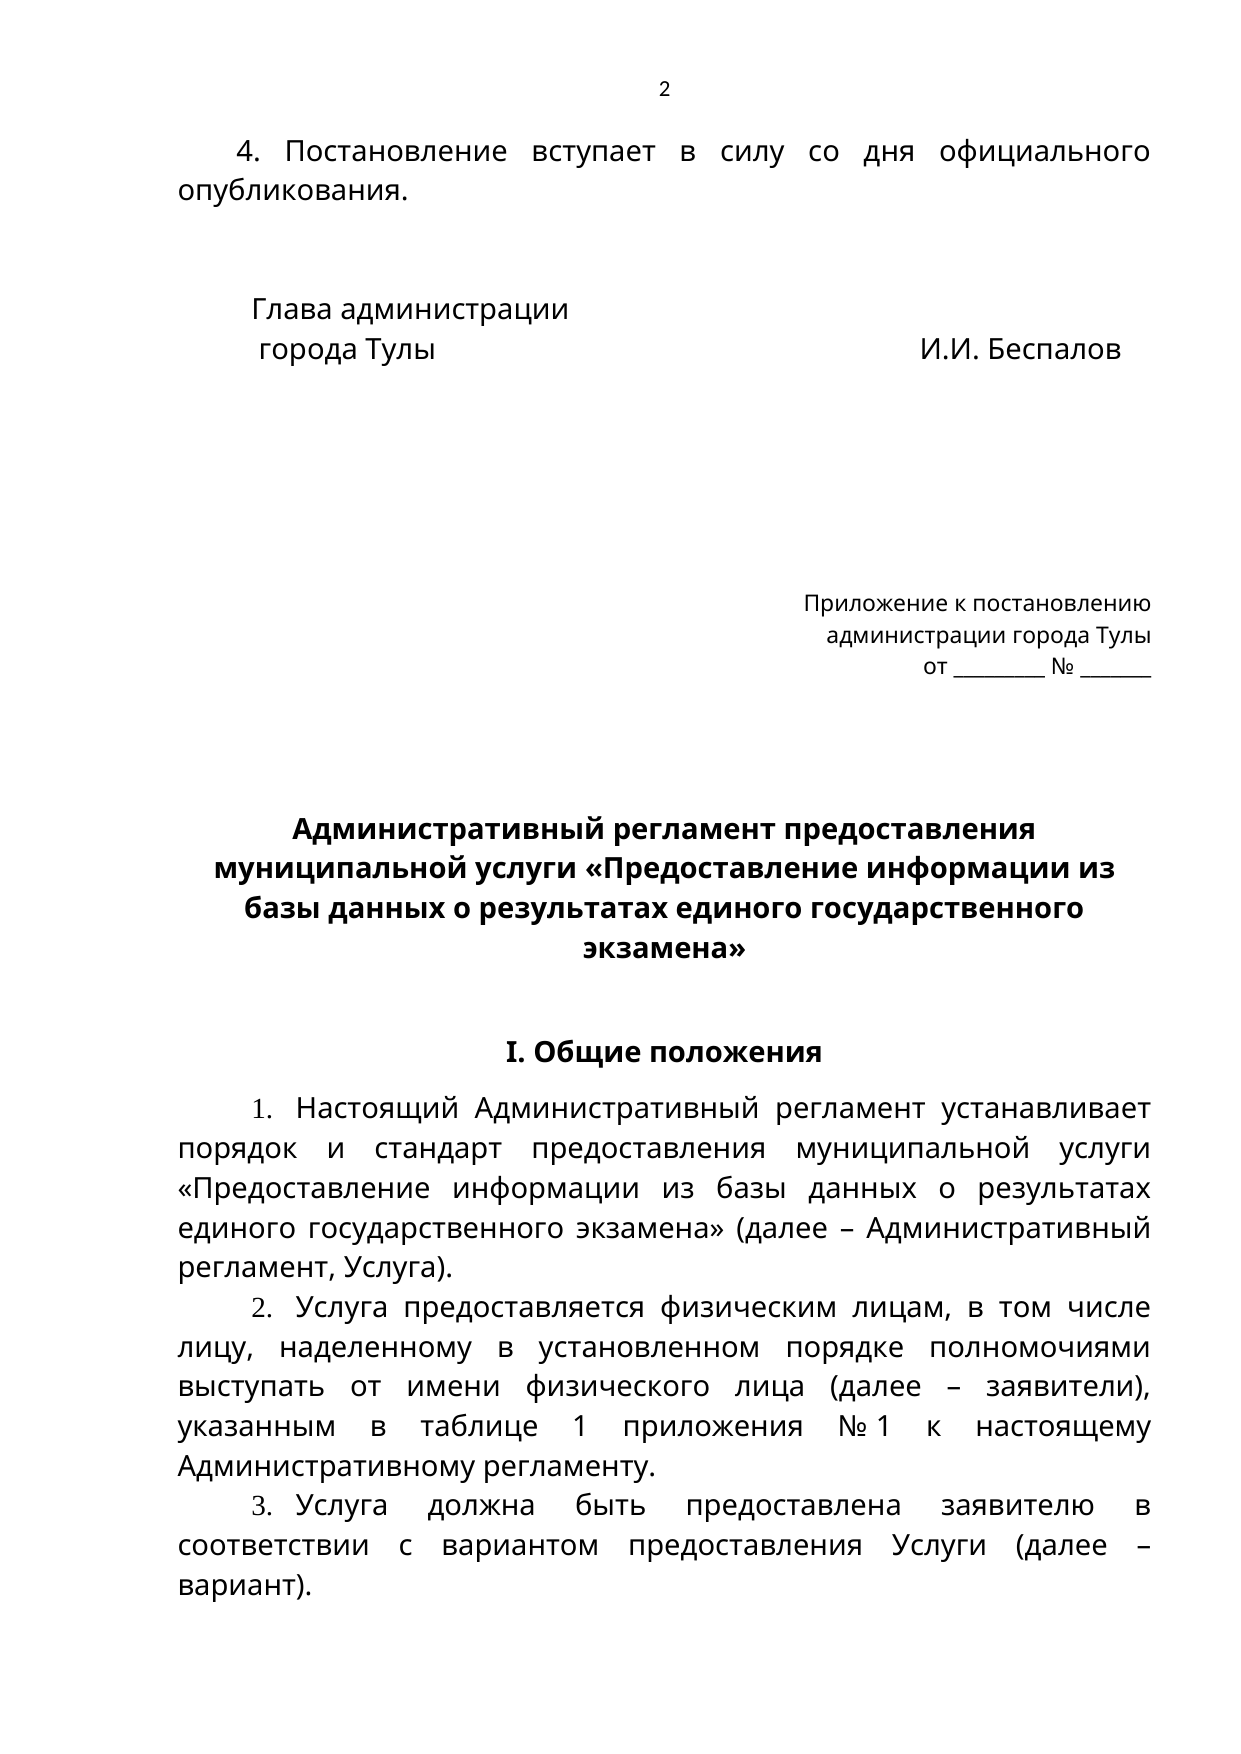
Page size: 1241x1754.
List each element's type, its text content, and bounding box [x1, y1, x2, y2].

list города Тулы И.И. Беспалов [236, 328, 1152, 368]
text от _________ № _______ [236, 650, 1152, 681]
list Услуга предоставляется физическим лицам, в том числе лицу, наделенному в установленном порядке полномочиями выступать от имени физического лица (далее – заявители), указанным в таблице 1 приложения № 1 к настоящему Административному регламенту. [177, 1286, 1152, 1485]
list Настоящий Административный регламент устанавливает порядок и стандарт предоставления муниципальной услуги «Предоставление информации из базы данных о результатах единого государственного экзамена» (далее – Административный регламент, Услуга). [177, 1088, 1152, 1286]
text администрации города Тулы [236, 618, 1152, 650]
text I. Общие положения [177, 1031, 1152, 1071]
text Административный регламент предоставления муниципальной услуги «Предоставление информации из базы данных о результатах единого государственного экзамена» [177, 808, 1152, 967]
text Приложение к постановлению [236, 587, 1152, 618]
text 4. Постановление вступает в силу со дня официального опубликования. [177, 130, 1152, 209]
list Услуга должна быть предоставлена заявителю в соответствии с вариантом предоставления Услуги (далее – вариант). [177, 1485, 1152, 1604]
text Глава администрации [177, 289, 1152, 328]
